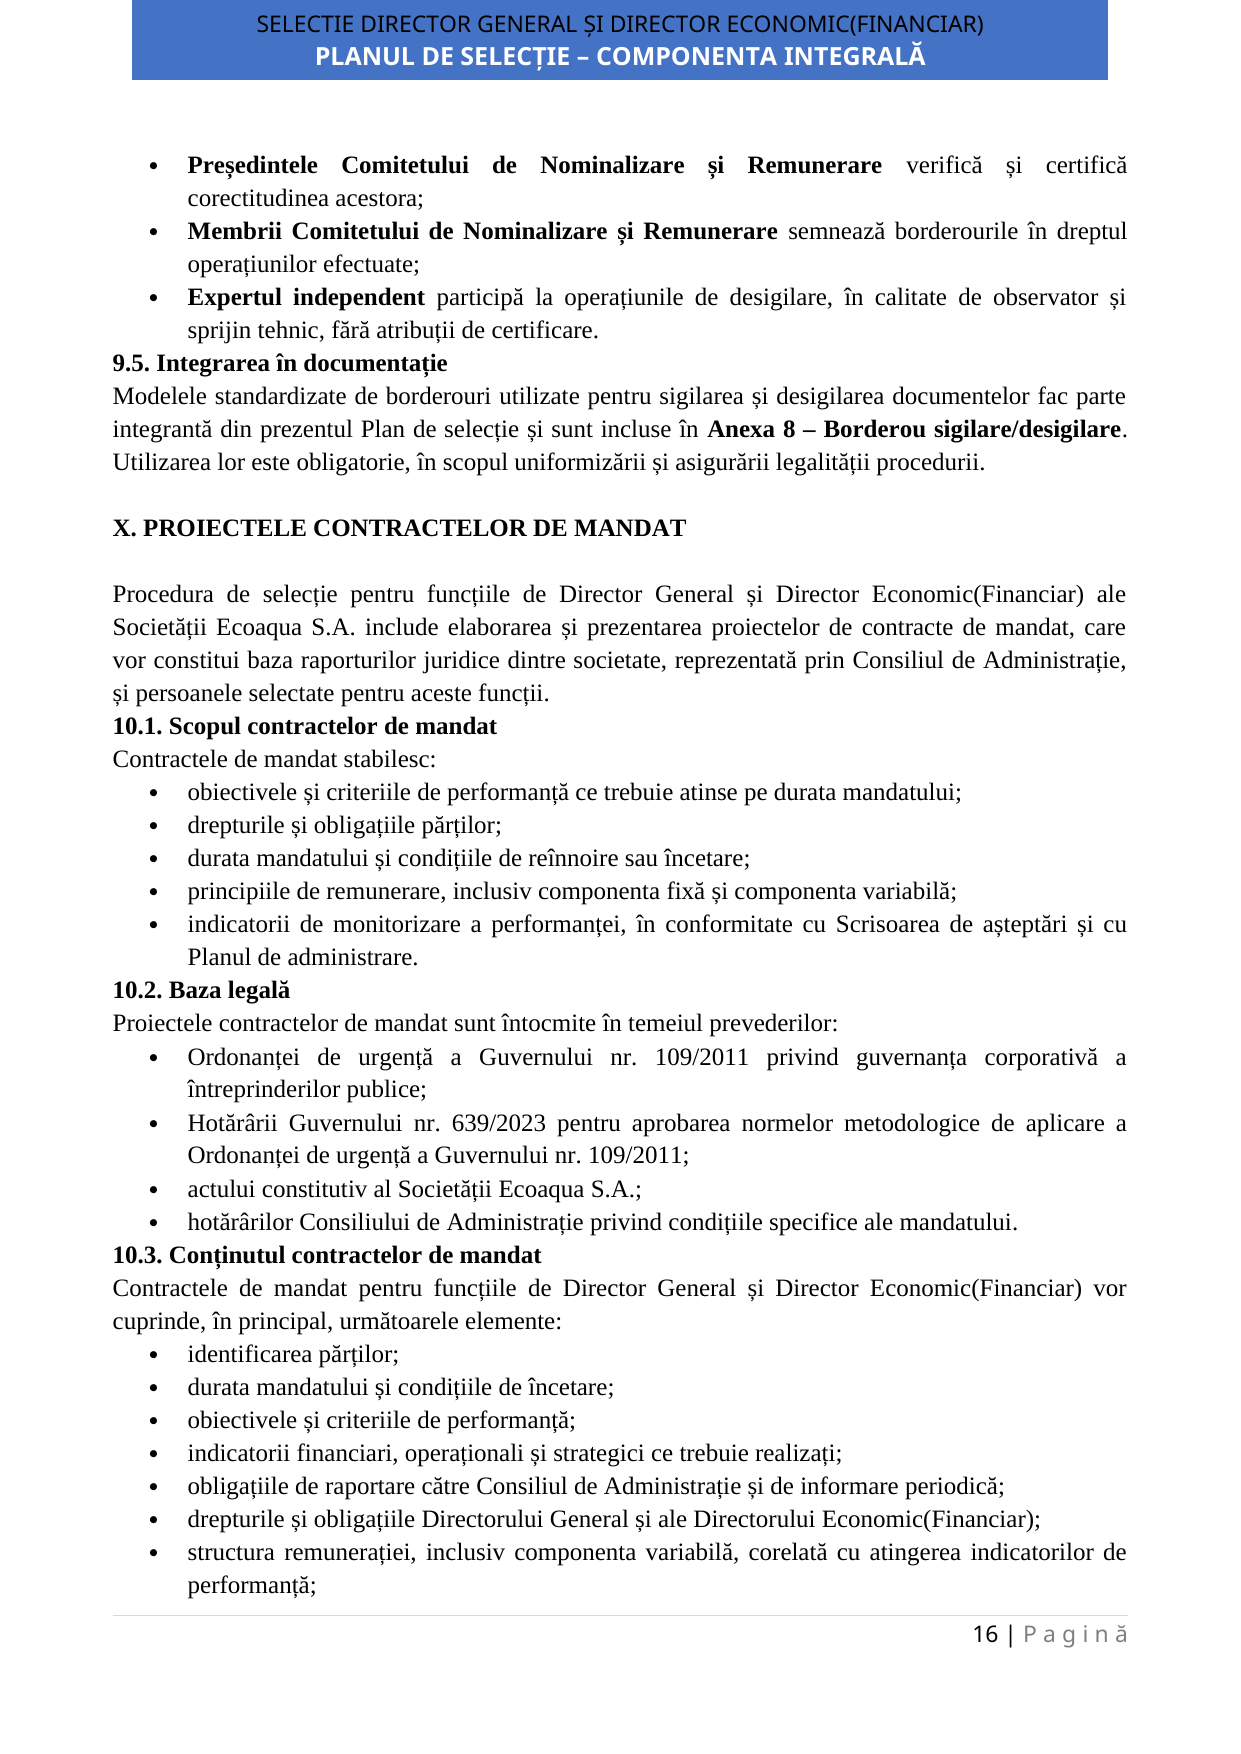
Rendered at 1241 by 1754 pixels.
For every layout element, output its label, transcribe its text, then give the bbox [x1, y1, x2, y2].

list actului constitutiv al Societății Ecoaqua S.A.; [150, 1174, 1128, 1202]
list Expertul independent participă la operațiunile de desigilare, în calitate de observator și sprijin tehnic, fără atribuții de certificare. [150, 282, 1128, 344]
text X. PROIECTELE CONTRACTELOR DE MANDAT [112, 513, 1128, 542]
list Ordonanței de urgență a Guvernului nr. 109/2011 privind guvernanța corporativă a întreprinderilor publice; [150, 1042, 1128, 1103]
list Președintele Comitetului de Nominalizare și Remunerare verifică și certifică corectitudinea acestora; [150, 150, 1128, 212]
text Contractele de mandat stabilesc: [112, 744, 1128, 773]
list obiectivele și criteriile de performanță ce trebuie atinse pe durata mandatului; [150, 777, 1128, 806]
text Contractele de mandat pentru funcțiile de Director General și Director Economic(Financiar) vor cuprinde, în principal, următoarele elemente: [112, 1273, 1128, 1334]
list indicatorii de monitorizare a performanței, în conformitate cu Scrisoarea de așteptări și cu Planul de administrare. [150, 909, 1128, 971]
list Membrii Comitetului de Nominalizare și Remunerare semnează borderourile în dreptul operațiunilor efectuate; [150, 216, 1128, 278]
list durata mandatului și condițiile de încetare; [150, 1372, 1128, 1401]
text Modelele standardizate de borderouri utilizate pentru sigilarea și desigilarea documentelor fac parte integrantă din prezentul Plan de selecție și sunt incluse în Anexa 8 – Borderou sigilare/desigilare. Utilizarea lor este obligatorie, în scopul uniformizării și asigurării legalității procedurii. [112, 381, 1128, 476]
list drepturile și obligațiile părților; [150, 810, 1128, 839]
list structura remunerației, inclusiv componenta variabilă, corelată cu atingerea indicatorilor de performanță; [150, 1537, 1128, 1599]
text 10.3. Conținutul contractelor de mandat [112, 1240, 1128, 1268]
list hotărârilor Consiliului de Administrație privind condițiile specifice ale mandatului. [150, 1207, 1128, 1235]
list identificarea părților; [150, 1339, 1128, 1367]
list obiectivele și criteriile de performanță; [150, 1405, 1128, 1433]
list obligațiile de raportare către Consiliul de Administrație și de informare periodică; [150, 1471, 1128, 1499]
text 9.5. Integrarea în documentație [112, 348, 1128, 377]
list drepturile și obligațiile Directorului General și ale Directorului Economic(Financiar); [150, 1504, 1128, 1533]
list durata mandatului și condițiile de reînnoire sau încetare; [150, 843, 1128, 872]
text 10.2. Baza legală [112, 976, 1128, 1004]
text 10.1. Scopul contractelor de mandat [112, 711, 1128, 740]
text Procedura de selecție pentru funcțiile de Director General și Director Economic(Financiar) ale Societății Ecoaqua S.A. include elaborarea și prezentarea proiectelor de contracte de mandat, care vor constitui baza raporturilor juridice dintre societate, reprezentată prin Consiliul de Administrație, și persoanele selectate pentru aceste funcții. [112, 579, 1128, 707]
list principiile de remunerare, inclusiv componenta fixă și componenta variabilă; [150, 876, 1128, 905]
list Hotărârii Guvernului nr. 639/2023 pentru aprobarea normelor metodologice de aplicare a Ordonanței de urgență a Guvernului nr. 109/2011; [150, 1108, 1128, 1169]
text Proiectele contractelor de mandat sunt întocmite în temeiul prevederilor: [112, 1008, 1128, 1037]
list indicatorii financiari, operaționali și strategici ce trebuie realizați; [150, 1438, 1128, 1467]
